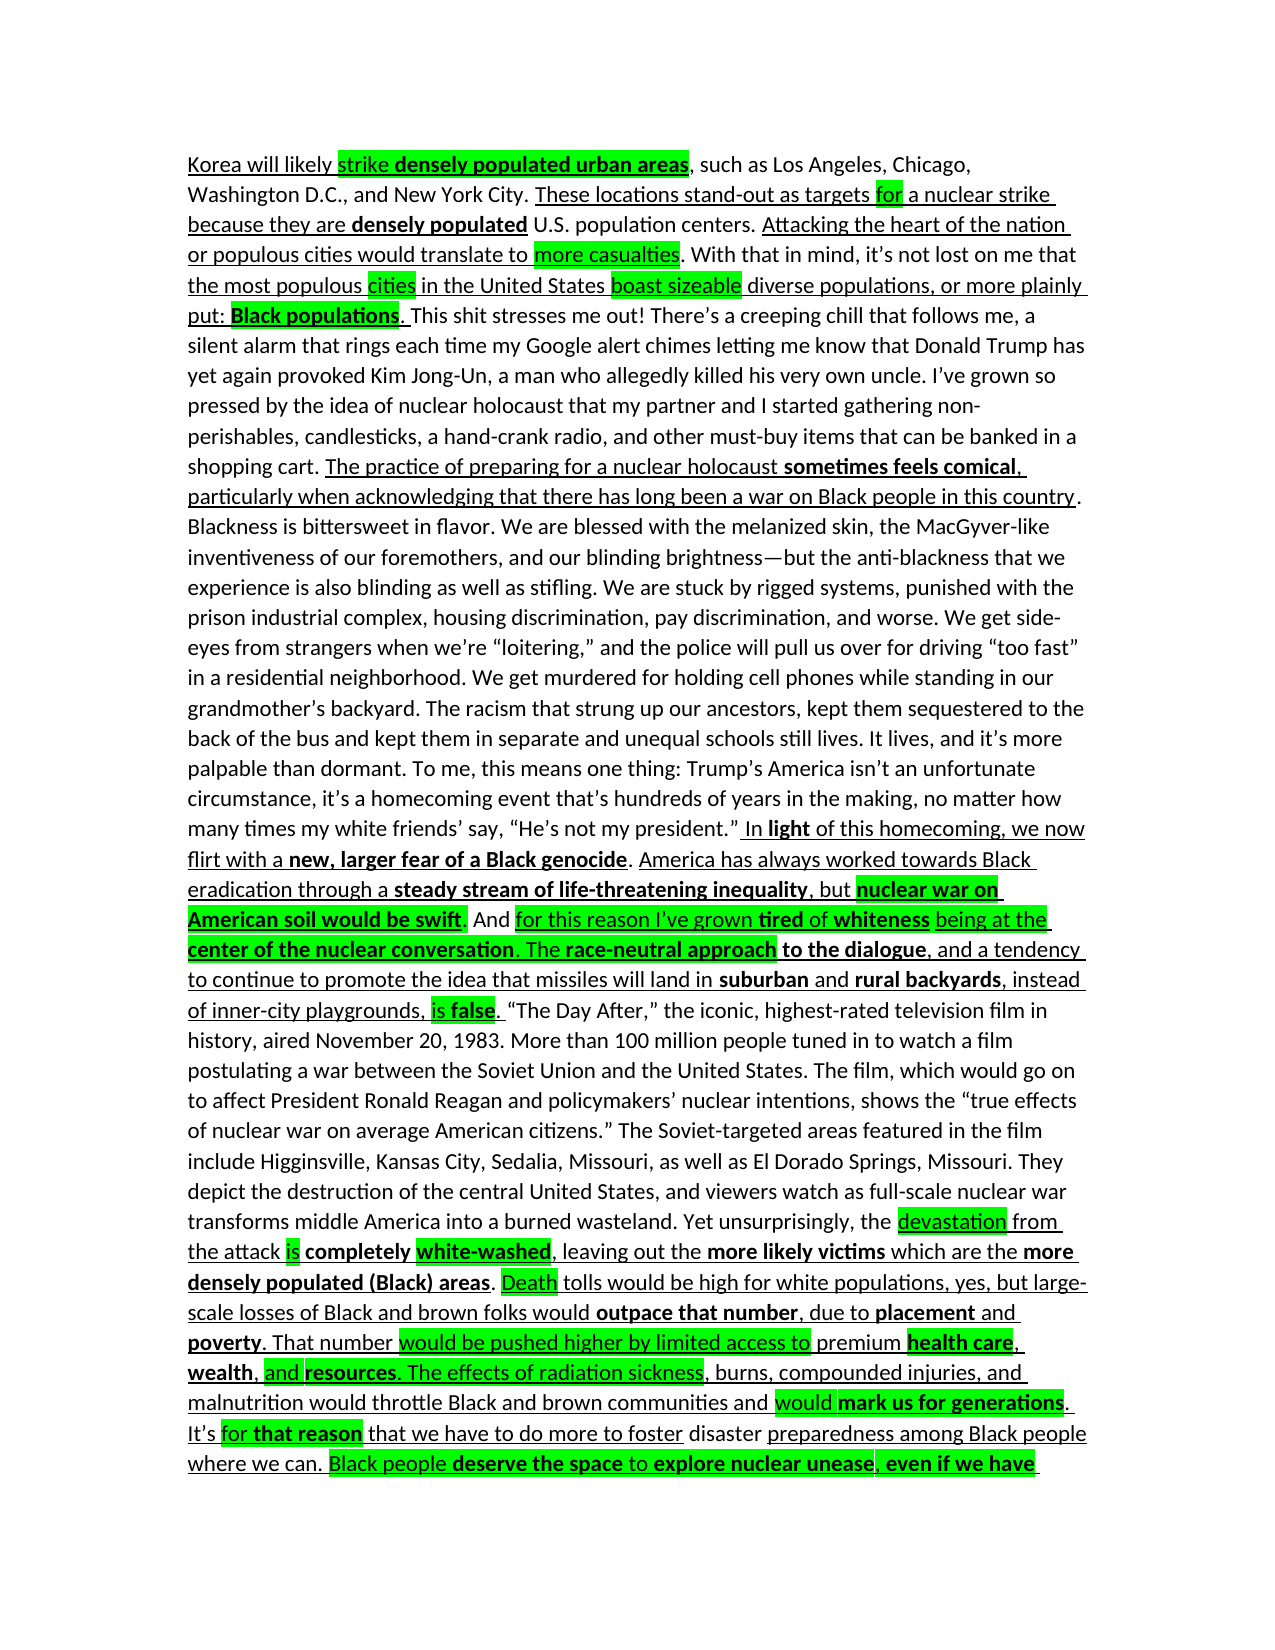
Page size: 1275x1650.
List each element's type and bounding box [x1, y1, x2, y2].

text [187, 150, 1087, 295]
text [187, 296, 1087, 1477]
